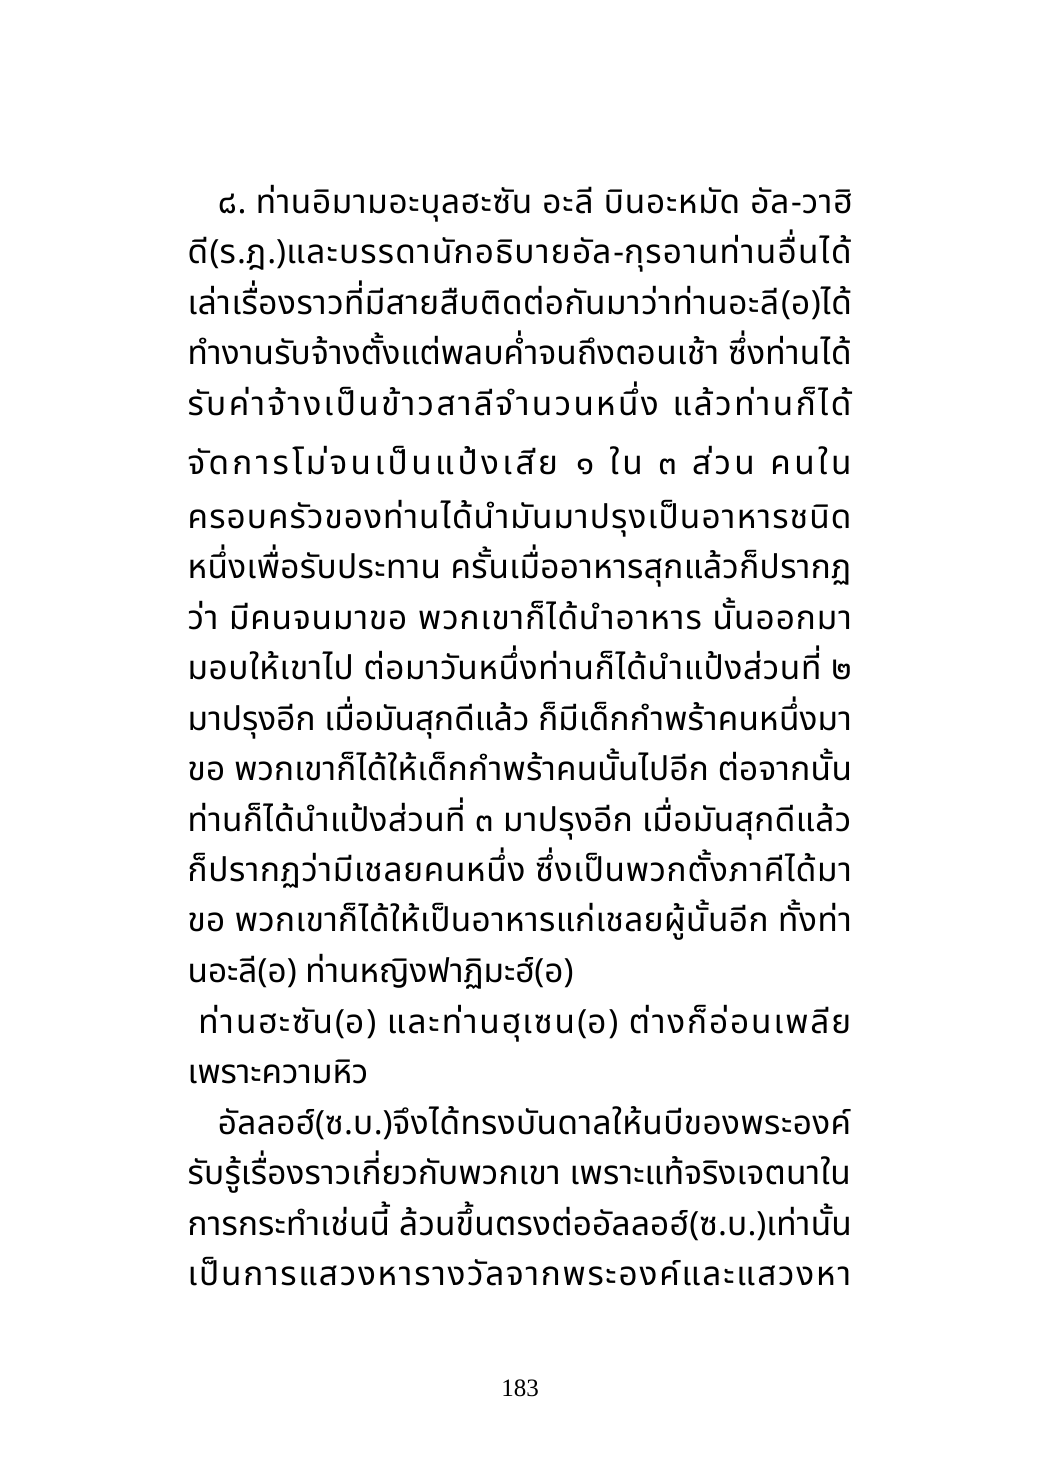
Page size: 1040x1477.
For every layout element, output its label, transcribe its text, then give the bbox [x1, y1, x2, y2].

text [187, 1098, 852, 1301]
text ท่านฮะซัน(อ) และท่านฮุเซน(อ) ต่างก็อ่อนเพลียเพราะความหิว [187, 997, 852, 1098]
text ๘. ท่านอิมามอะบุลฮะซัน อะลี บินอะหมัด อัล-วาฮิดี(ร.ฎ.)และบรรดานักอธิบายอัล-กุรอานท่านอื่นได้เล่าเรื่องราวที่มีสายสืบติดต่อกันมาว่าท่านอะลี(อ)ได้ทำงานรับจ้างตั้งแต่พลบค่ำจนถึงตอนเช้า ซึ่งท่านได้รับค่าจ้างเป็นข้าวสาลีจำนวนหนึ่ง แล้วท่านก็ได้จัดการโม่จนเป็นแป้งเสีย ๑ ใน ๓ ส่วน คนในครอบครัวของท่านได้นำมันมาปรุงเป็นอาหารชนิดหนึ่งเพื่อรับประทาน ครั้นเมื่ออาหารสุกแล้วก็ปรากฏว่า มีคนจนมาขอ พวกเขาก็ได้นำอาหาร นั้นออกมามอบให้เขาไป ต่อมาวันหนึ่งท่านก็ได้นำแป้งส่วนที่ ๒ มาปรุงอีก เมื่อมันสุกดีแล้ว ก็มีเด็กกำพร้าคนหนึ่งมาขอ พวกเขาก็ได้ให้เด็กกำพร้าคนนั้นไปอีก ต่อจากนั้นท่านก็ได้นำแป้งส่วนที่ ๓ มาปรุงอีก เมื่อมันสุกดีแล้วก็ปรากฏว่ามีเชลยคนหนึ่ง ซึ่งเป็นพวกตั้งภาคีได้มาขอ พวกเขาก็ได้ให้เป็นอาหารแก่เชลยผู้นั้นอีก ทั้งท่านอะลี(อ) ท่านหญิงฟาฏิมะฮ์(อ) [187, 177, 852, 997]
